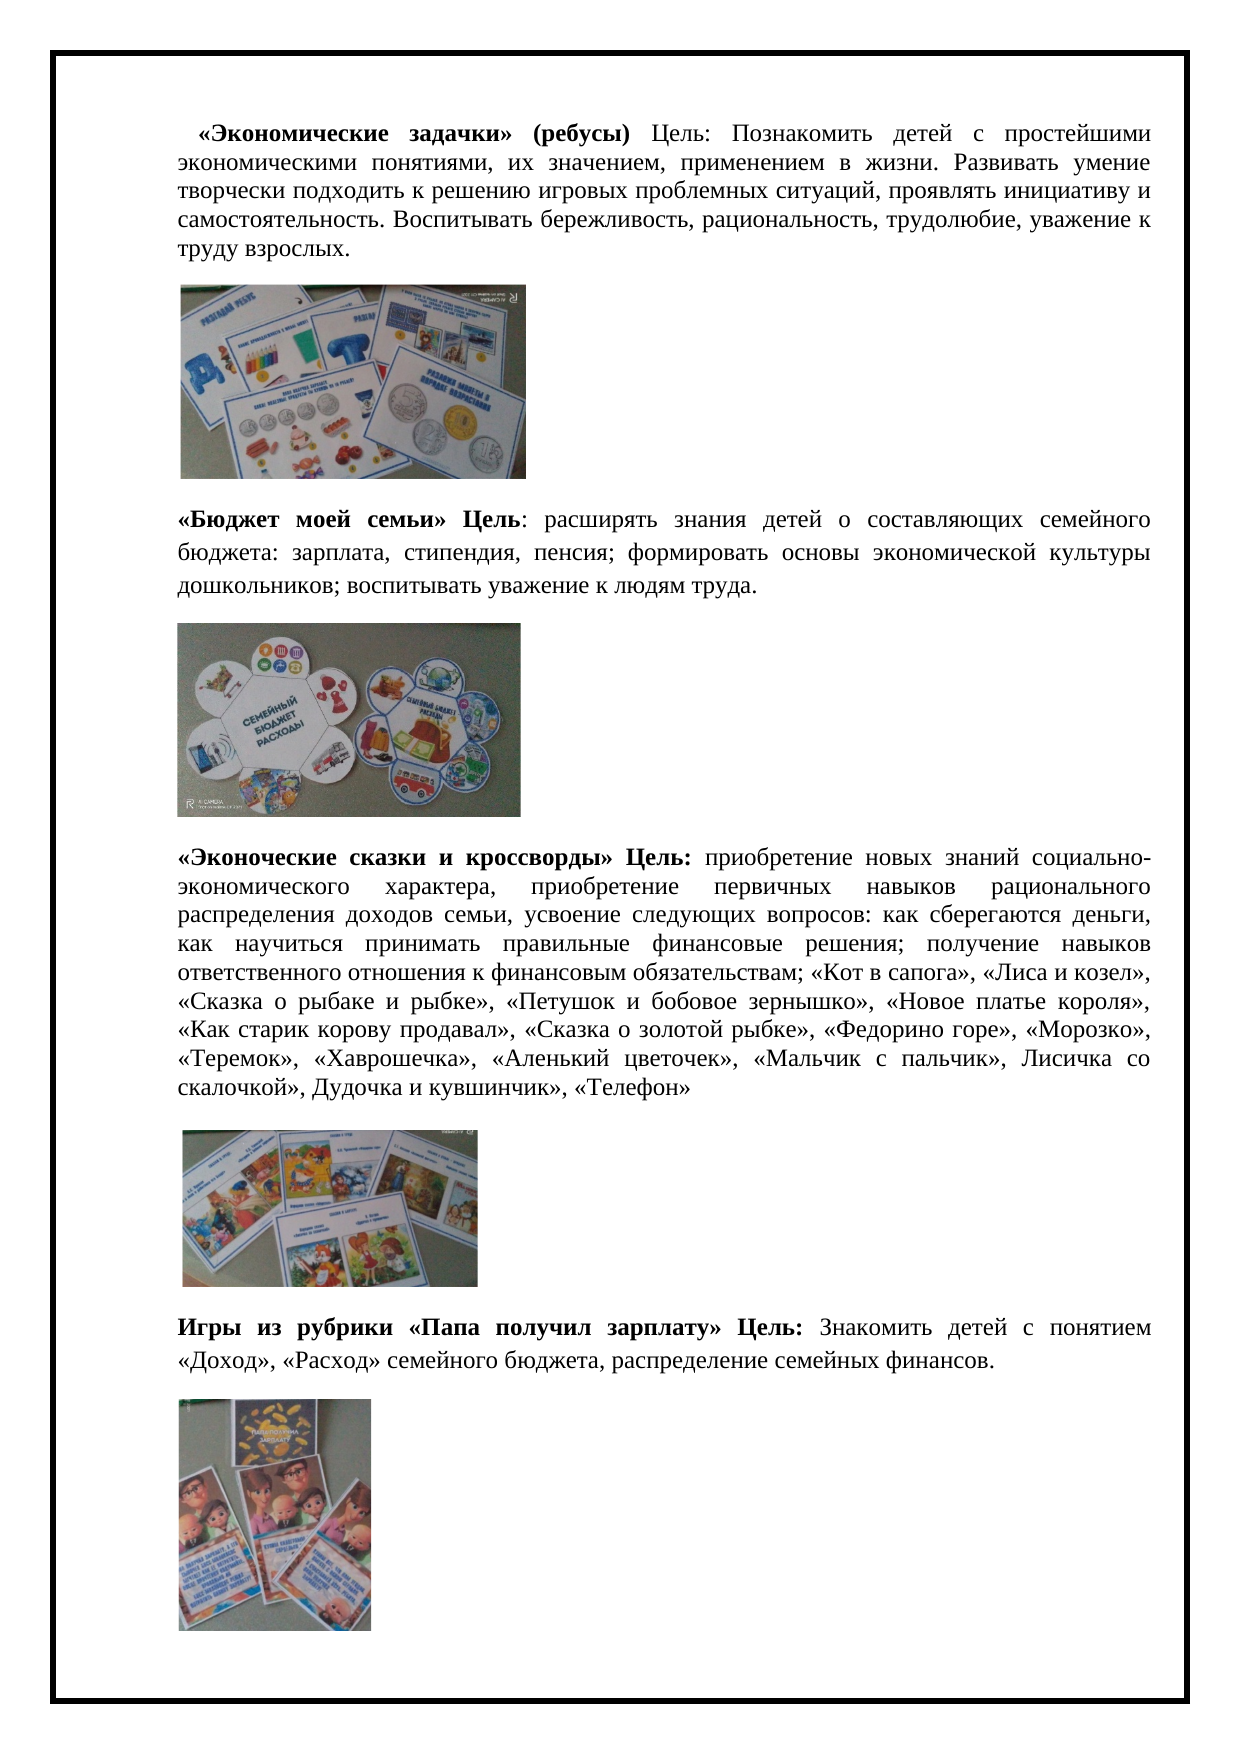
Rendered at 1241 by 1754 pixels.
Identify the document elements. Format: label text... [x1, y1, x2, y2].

picture [181, 285, 526, 479]
text «Бюджет моей семьи» Цель: расширять знания детей о составляющих семейного бюджета: зарплата, стипендия, пенсия; формировать основы экономической культуры дошкольников; воспитывать уважение к людям труда. [177, 504, 1152, 598]
picture [179, 1399, 372, 1631]
picture [183, 1130, 478, 1287]
text «Экономические задачки» (ребусы) Цель: Познакомить детей с простейшими экономическими понятиями, их значением, применением в жизни. Развивать умение творчески подходить к решению игровых проблемных ситуаций, проявлять инициативу и самостоятельность. Воспитывать бережливость, рациональность, трудолюбие, уважение к труду взрослых. [177, 118, 1152, 262]
picture [177, 623, 521, 817]
text Игры из рубрики «Папа получил зарплату» Цель: Знакомить детей с понятием «Доход», «Расход» семейного бюджета, распределение семейных финансов. [177, 1312, 1152, 1374]
text «Эконоческие сказки и кроссворды» Цель: приобретение новых знаний социально-экономического характера, приобретение первичных навыков рационального распределения доходов семьи, усвоение следующих вопросов: как сберегаются деньги, как научиться принимать правильные финансовые решения; получение навыков ответственного отношения к финансовым обязательствам; «Кот в сапога», «Лиса и козел», «Сказка о рыбаке и рыбке», «Петушок и бобовое зернышко», «Новое платье короля», «Как старик корову продавал», «Сказка о золотой рыбке», «Федорино горе», «Морозко», «Теремок», «Хаврошечка», «Аленький цветочек», «Мальчик с пальчик», Лисичка со скалочкой», Дудочка и кувшинчик», «Телефон» [177, 842, 1152, 1101]
